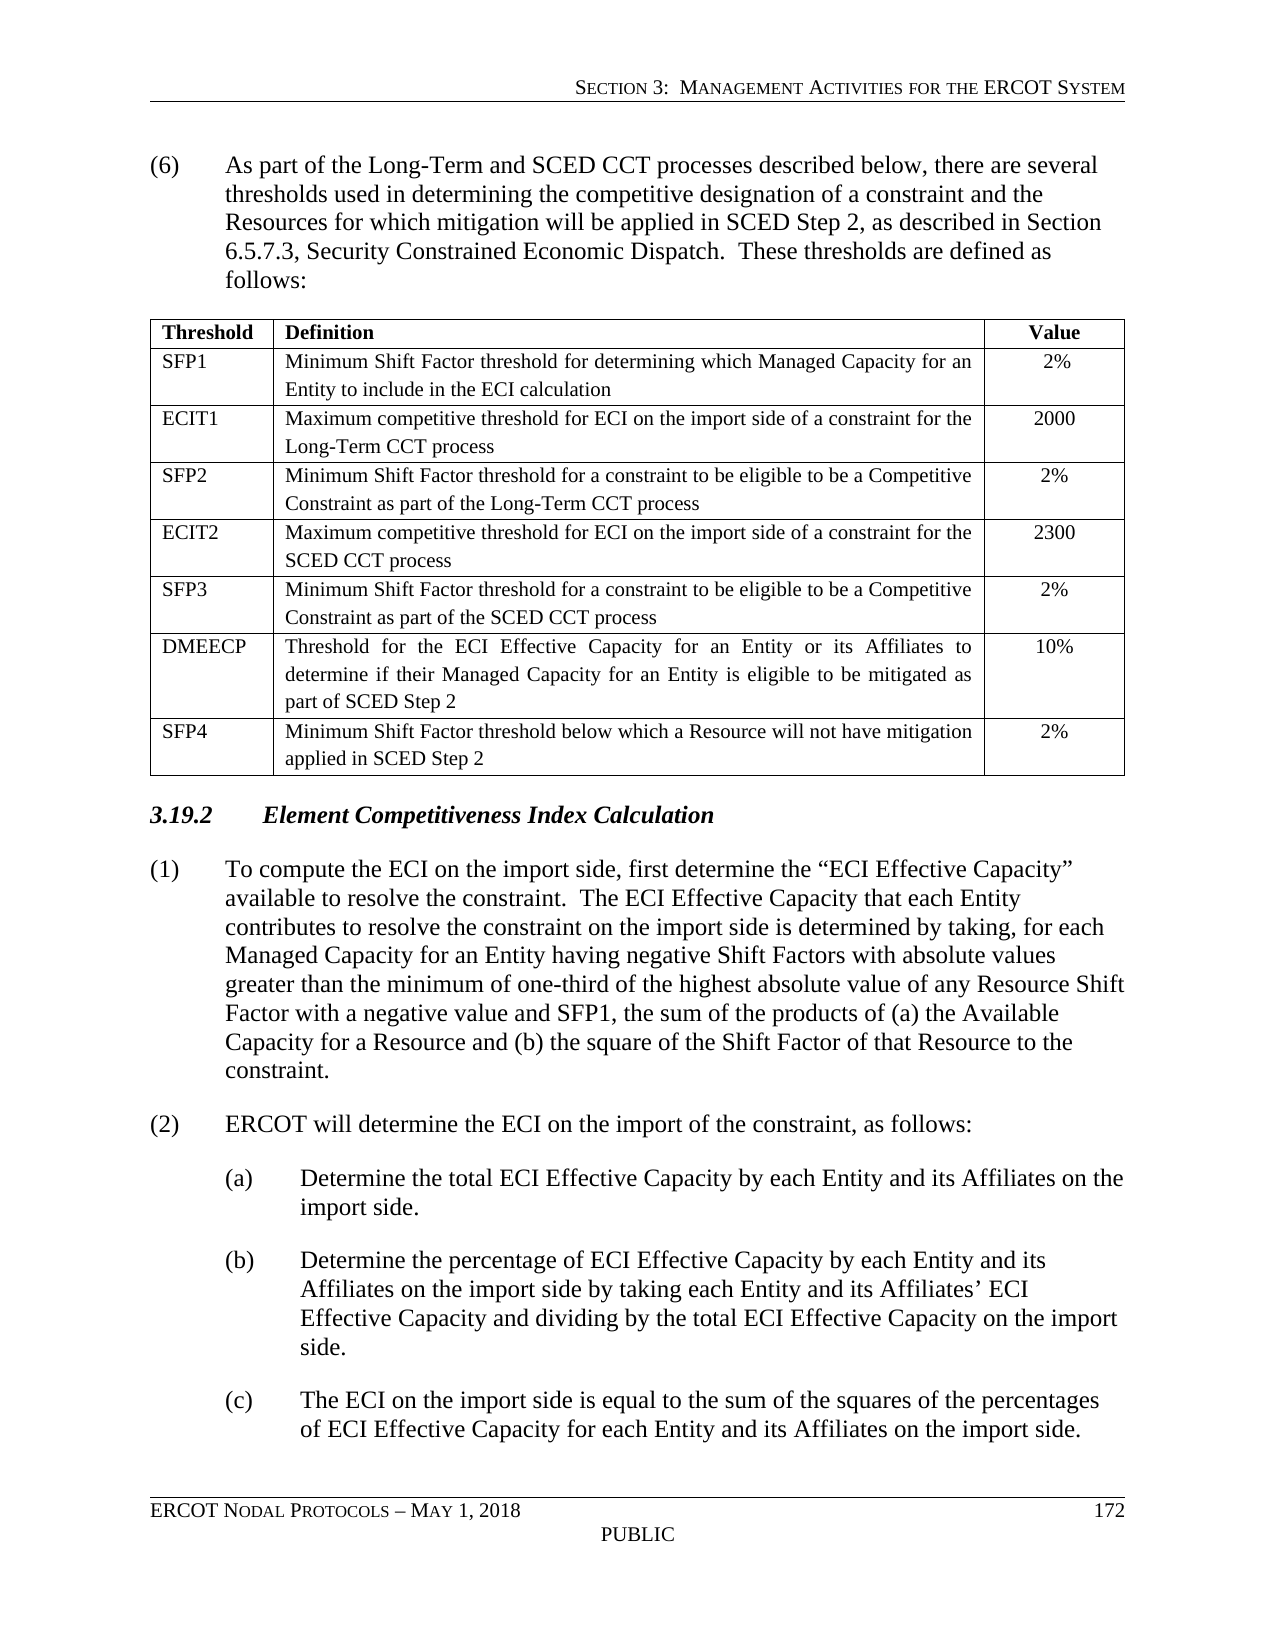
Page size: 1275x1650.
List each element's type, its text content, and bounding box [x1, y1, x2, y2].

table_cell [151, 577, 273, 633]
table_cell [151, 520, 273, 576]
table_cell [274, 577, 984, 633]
list (c) The ECI on the import side is equal to the sum of the squares of the percentages of ECI Effective Capacity for each Entity and its Affiliates on the import side. [225, 1386, 1125, 1443]
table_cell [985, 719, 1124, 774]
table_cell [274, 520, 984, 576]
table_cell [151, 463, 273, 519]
text 3.19.2 Element Competitiveness Index Calculation [150, 801, 1125, 829]
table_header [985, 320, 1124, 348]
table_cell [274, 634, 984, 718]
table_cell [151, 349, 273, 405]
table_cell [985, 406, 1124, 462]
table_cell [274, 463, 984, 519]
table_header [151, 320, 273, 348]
text (6) As part of the Long-Term and SCED CCT processes described below, there are several thresholds used in determining the competitive designation of a constraint and the Resources for which mitigation will be applied in SCED Step 2, as described in Section 6.5.7.3, Security Constrained Economic Dispatch. These thresholds are defined as follows: [150, 150, 1125, 294]
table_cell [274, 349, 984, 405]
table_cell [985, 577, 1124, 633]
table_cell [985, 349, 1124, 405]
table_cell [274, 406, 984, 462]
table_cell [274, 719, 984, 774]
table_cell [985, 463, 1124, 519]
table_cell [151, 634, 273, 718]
text (1) To compute the ECI on the import side, first determine the “ECI Effective Capacity” available to resolve the constraint. The ECI Effective Capacity that each Entity contributes to resolve the constraint on the import side is determined by taking, for each Managed Capacity for an Entity having negative Shift Factors with absolute values greater than the minimum of one-third of the highest absolute value of any Resource Shift Factor with a negative value and SFP1, the sum of the products of (a) the Available Capacity for a Resource and (b) the square of the Shift Factor of that Resource to the constraint. [150, 854, 1125, 1084]
list (b) Determine the percentage of ECI Effective Capacity by each Entity and its Affiliates on the import side by taking each Entity and its Affiliates’ ECI Effective Capacity and dividing by the total ECI Effective Capacity on the import side. [225, 1246, 1125, 1361]
text (2) ERCOT will determine the ECI on the import of the constraint, as follows: [150, 1109, 1125, 1138]
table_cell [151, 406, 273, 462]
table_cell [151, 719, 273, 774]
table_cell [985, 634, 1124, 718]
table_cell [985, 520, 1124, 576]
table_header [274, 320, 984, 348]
list (a) Determine the total ECI Effective Capacity by each Entity and its Affiliates on the import side. [225, 1163, 1125, 1221]
